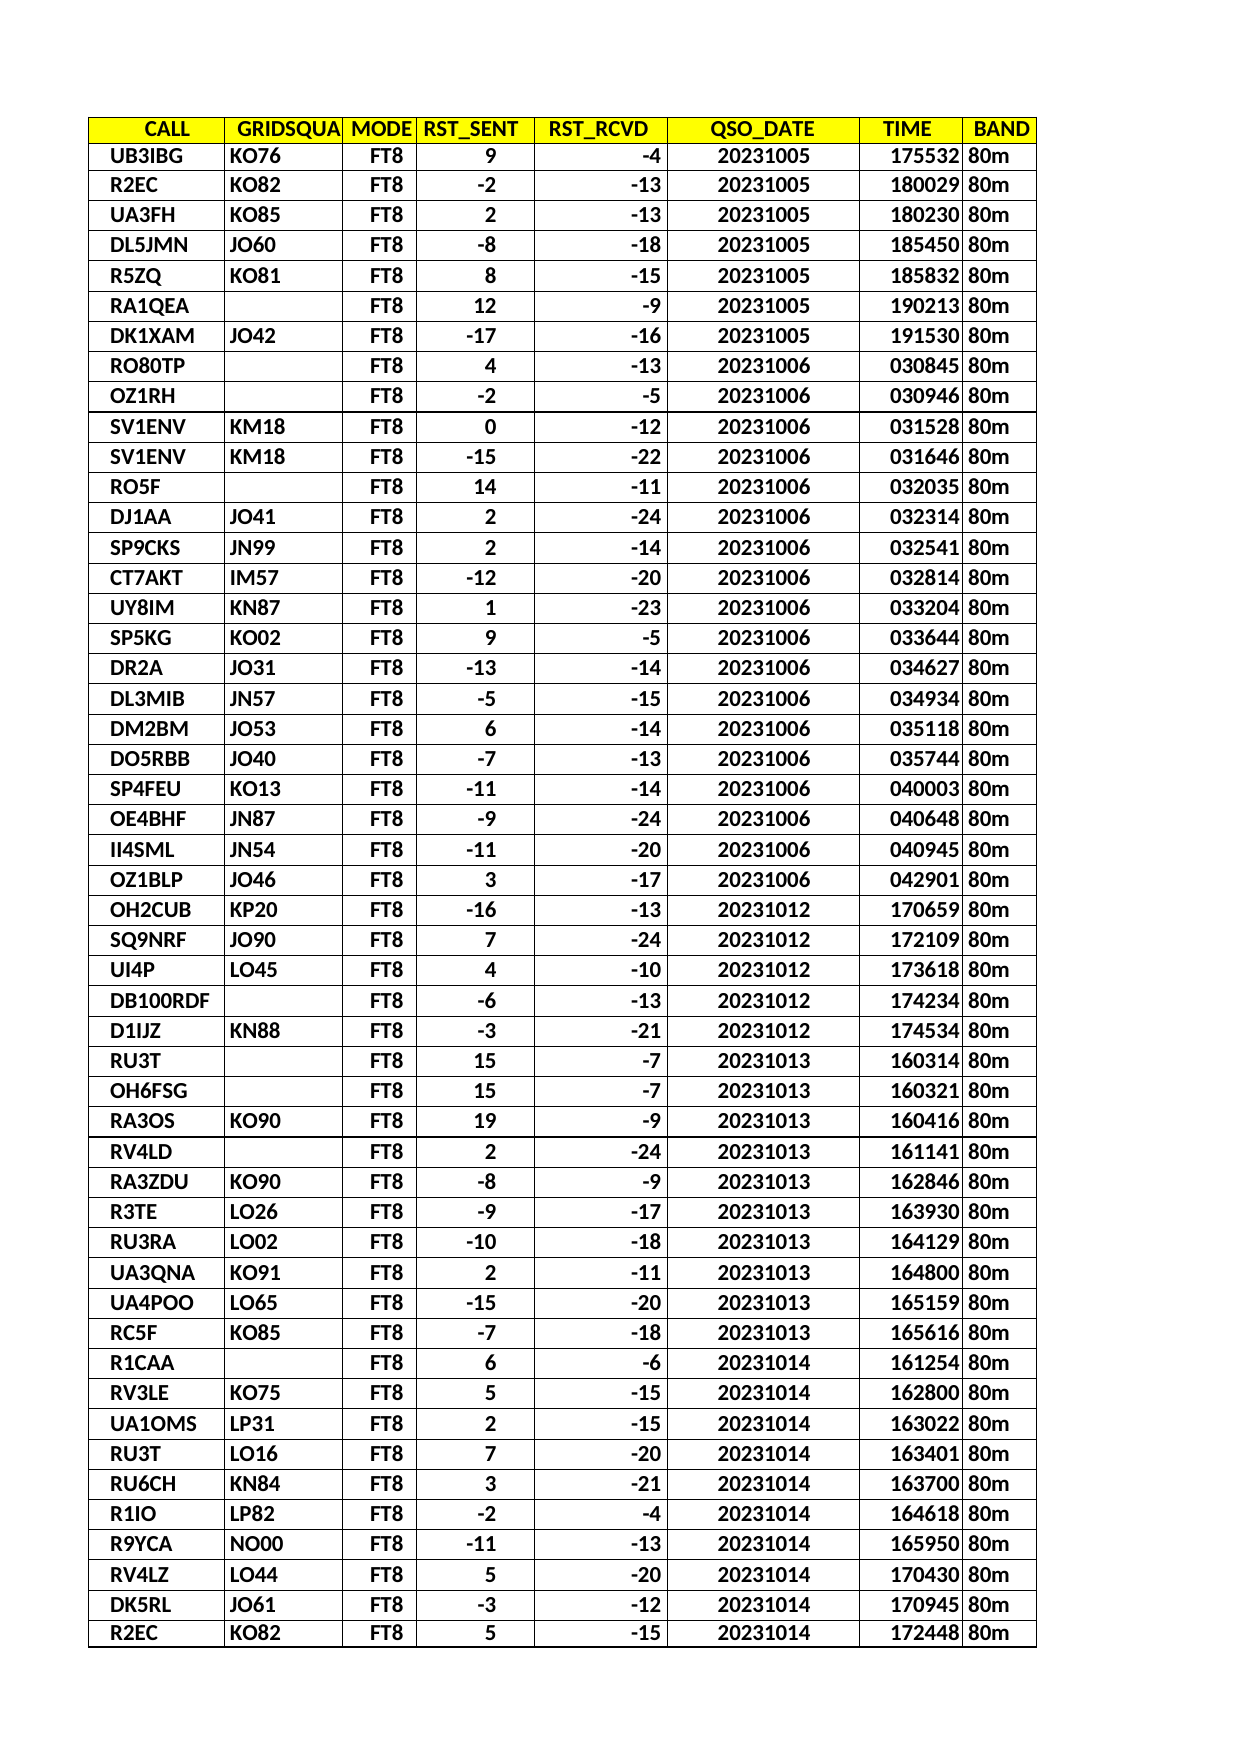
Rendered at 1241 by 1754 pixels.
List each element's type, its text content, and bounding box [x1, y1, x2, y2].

table_cell 2 [417, 201, 534, 230]
table_cell -10 [417, 1228, 534, 1257]
table_cell RO5F [89, 473, 224, 502]
table_cell 163700 [860, 1470, 962, 1499]
table_cell 20231005 [668, 231, 859, 260]
table_cell D1IJZ [89, 1017, 224, 1046]
table_cell -5 [417, 684, 534, 713]
table_cell FT8 [343, 1289, 416, 1318]
table_cell FT8 [343, 1319, 416, 1348]
table_cell 20231005 [668, 171, 859, 200]
table_cell -22 [535, 443, 667, 472]
table_cell 80m [963, 352, 1036, 381]
table_cell 20231014 [668, 1379, 859, 1408]
table_cell -13 [417, 654, 534, 683]
table_cell UA4POO [89, 1289, 224, 1318]
table_cell KO76 [225, 144, 342, 170]
table_cell FT8 [343, 1228, 416, 1257]
table_cell FT8 [343, 1138, 416, 1167]
table_cell JN57 [225, 684, 342, 713]
table_cell -18 [535, 231, 667, 260]
table_cell FT8 [343, 1440, 416, 1469]
table_cell 80m [963, 413, 1036, 442]
table_cell FT8 [343, 352, 416, 381]
table_cell FT8 [343, 171, 416, 200]
table_cell 174534 [860, 1017, 962, 1046]
table_cell 6 [417, 715, 534, 744]
table_cell 20231006 [668, 745, 859, 774]
table_cell 20231014 [668, 1409, 859, 1438]
table_cell KN88 [225, 1017, 342, 1046]
table_cell OH2CUB [89, 896, 224, 925]
table_cell JO61 [225, 1591, 342, 1620]
table_cell R5ZQ [89, 261, 224, 291]
table_cell 20231014 [668, 1530, 859, 1559]
table_cell -20 [535, 1440, 667, 1469]
table_header BAND [963, 118, 1036, 143]
table_cell 20231006 [668, 352, 859, 381]
table_cell 20231013 [668, 1107, 859, 1136]
table_cell KO91 [225, 1258, 342, 1287]
table_cell 80m [963, 1017, 1036, 1046]
table_cell 80m [963, 684, 1036, 713]
table_cell 20231012 [668, 986, 859, 1016]
table_cell -24 [535, 1138, 667, 1167]
table_cell 20231013 [668, 1198, 859, 1227]
table_cell FT8 [343, 261, 416, 291]
table_cell FT8 [343, 413, 416, 442]
table_cell 20231014 [668, 1470, 859, 1499]
table_cell JO42 [225, 322, 342, 351]
table_cell FT8 [343, 715, 416, 744]
table_cell -12 [417, 564, 534, 593]
table_cell FT8 [343, 1621, 416, 1646]
table_cell UI4P [89, 956, 224, 985]
table_cell 2 [417, 533, 534, 562]
table_cell -17 [417, 322, 534, 351]
table_cell 5 [417, 1560, 534, 1589]
table_cell 20231006 [668, 564, 859, 593]
table_cell 80m [963, 1409, 1036, 1438]
table_cell 19 [417, 1107, 534, 1136]
table_cell II4SML [89, 835, 224, 864]
table_cell FT8 [343, 866, 416, 895]
table_cell [225, 382, 342, 411]
table_cell -13 [535, 745, 667, 774]
table_cell -13 [535, 201, 667, 230]
table_cell -7 [535, 1047, 667, 1076]
table_cell 80m [963, 654, 1036, 683]
table_cell 20231005 [668, 261, 859, 291]
table_cell -21 [535, 1017, 667, 1046]
table_cell 80m [963, 382, 1036, 411]
table_cell 032541 [860, 533, 962, 562]
table_cell KO75 [225, 1379, 342, 1408]
table_cell 80m [963, 1319, 1036, 1348]
table_cell JO31 [225, 654, 342, 683]
table_cell 175532 [860, 144, 962, 170]
table_cell FT8 [343, 503, 416, 532]
table_cell 20231013 [668, 1319, 859, 1348]
table_cell SP5KG [89, 624, 224, 653]
table_cell UA1OMS [89, 1409, 224, 1438]
table_cell FT8 [343, 322, 416, 351]
table_cell 040648 [860, 805, 962, 834]
table_cell R1IO [89, 1500, 224, 1529]
table_cell FT8 [343, 775, 416, 804]
table_cell FT8 [343, 1047, 416, 1076]
table_cell 80m [963, 986, 1036, 1016]
table_cell SQ9NRF [89, 926, 224, 955]
table_header RST_SENT [417, 118, 534, 143]
table_cell 173618 [860, 956, 962, 985]
table_cell LP82 [225, 1500, 342, 1529]
table_cell RA3ZDU [89, 1168, 224, 1197]
table_cell 20231006 [668, 805, 859, 834]
table_cell OZ1RH [89, 382, 224, 411]
table_cell LO16 [225, 1440, 342, 1469]
table_cell 5 [417, 1621, 534, 1646]
table_cell 030946 [860, 382, 962, 411]
table_cell RU6CH [89, 1470, 224, 1499]
table_cell 033204 [860, 594, 962, 623]
table_cell KP20 [225, 896, 342, 925]
table_cell 160321 [860, 1077, 962, 1106]
table_cell 185450 [860, 231, 962, 260]
table_cell FT8 [343, 926, 416, 955]
table_cell KO90 [225, 1107, 342, 1136]
table_cell 180029 [860, 171, 962, 200]
table_cell -23 [535, 594, 667, 623]
table_cell -6 [535, 1349, 667, 1378]
table_cell 80m [963, 835, 1036, 864]
table_cell 0 [417, 413, 534, 442]
table_cell 80m [963, 926, 1036, 955]
table_cell -3 [417, 1017, 534, 1046]
table_cell 161254 [860, 1349, 962, 1378]
table_cell -24 [535, 805, 667, 834]
table_cell 4 [417, 956, 534, 985]
table_header RST_RCVD [535, 118, 667, 143]
table_cell 20231013 [668, 1047, 859, 1076]
table_cell -12 [535, 1591, 667, 1620]
table_cell 20231006 [668, 413, 859, 442]
table_cell DK5RL [89, 1591, 224, 1620]
table_cell FT8 [343, 292, 416, 321]
table_cell 20231013 [668, 1138, 859, 1167]
table_header TIME [860, 118, 962, 143]
table_cell 7 [417, 926, 534, 955]
table_cell -13 [535, 352, 667, 381]
table_cell 80m [963, 1289, 1036, 1318]
table_cell 80m [963, 1500, 1036, 1529]
table_cell -13 [535, 171, 667, 200]
table_cell -3 [417, 1591, 534, 1620]
table_cell [225, 986, 342, 1016]
table_cell -5 [535, 382, 667, 411]
table_cell 185832 [860, 261, 962, 291]
table_cell DR2A [89, 654, 224, 683]
table_cell DL5JMN [89, 231, 224, 260]
table_cell FT8 [343, 473, 416, 502]
table_cell -7 [535, 1077, 667, 1106]
table_cell SV1ENV [89, 443, 224, 472]
table_cell 80m [963, 171, 1036, 200]
table_cell [225, 352, 342, 381]
table_cell 80m [963, 1379, 1036, 1408]
table_cell UB3IBG [89, 144, 224, 170]
table_cell 160314 [860, 1047, 962, 1076]
table_cell 164129 [860, 1228, 962, 1257]
table_cell 160416 [860, 1107, 962, 1136]
table_cell 20231014 [668, 1621, 859, 1646]
table_cell FT8 [343, 805, 416, 834]
table_cell 20231005 [668, 322, 859, 351]
table_cell 80m [963, 1258, 1036, 1287]
table_cell 162800 [860, 1379, 962, 1408]
table_cell 8 [417, 261, 534, 291]
table_cell 80m [963, 503, 1036, 532]
table_cell 165159 [860, 1289, 962, 1318]
table_cell 032814 [860, 564, 962, 593]
table_cell FT8 [343, 1530, 416, 1559]
table_cell FT8 [343, 654, 416, 683]
table_cell 20231006 [668, 443, 859, 472]
table_cell FT8 [343, 1168, 416, 1197]
table_cell RA1QEA [89, 292, 224, 321]
table_cell -17 [535, 1198, 667, 1227]
table_cell -5 [535, 624, 667, 653]
table_cell FT8 [343, 1258, 416, 1287]
table_cell [225, 292, 342, 321]
table_cell -24 [535, 503, 667, 532]
table_cell 80m [963, 443, 1036, 472]
table_cell OH6FSG [89, 1077, 224, 1106]
table_cell 80m [963, 1047, 1036, 1076]
table_cell R9YCA [89, 1530, 224, 1559]
table_cell IM57 [225, 564, 342, 593]
table_cell FT8 [343, 835, 416, 864]
table_cell 80m [963, 473, 1036, 502]
table_cell 80m [963, 594, 1036, 623]
table_cell SV1ENV [89, 413, 224, 442]
table_cell 9 [417, 624, 534, 653]
table_cell -17 [535, 866, 667, 895]
table_cell 030845 [860, 352, 962, 381]
table_cell 2 [417, 1258, 534, 1287]
table_cell -9 [535, 1168, 667, 1197]
table_cell 164618 [860, 1500, 962, 1529]
table_cell 3 [417, 866, 534, 895]
table_cell 165616 [860, 1319, 962, 1348]
table_cell R2EC [89, 171, 224, 200]
table_cell 163930 [860, 1198, 962, 1227]
table_cell FT8 [343, 564, 416, 593]
table_cell -10 [535, 956, 667, 985]
table_cell -8 [417, 231, 534, 260]
table_cell 165950 [860, 1530, 962, 1559]
table_cell FT8 [343, 1198, 416, 1227]
table_cell 20231006 [668, 594, 859, 623]
table_cell 040945 [860, 835, 962, 864]
table_cell 20231014 [668, 1440, 859, 1469]
table_cell FT8 [343, 1017, 416, 1046]
table_cell 80m [963, 231, 1036, 260]
table_cell 80m [963, 1349, 1036, 1378]
table_cell 172448 [860, 1621, 962, 1646]
table_cell -15 [535, 1409, 667, 1438]
table_cell FT8 [343, 533, 416, 562]
table_cell 3 [417, 1470, 534, 1499]
table_cell KO85 [225, 201, 342, 230]
table_cell -16 [535, 322, 667, 351]
table_cell 20231006 [668, 715, 859, 744]
table_cell LO26 [225, 1198, 342, 1227]
table_cell -13 [535, 1530, 667, 1559]
table_cell 032314 [860, 503, 962, 532]
table_cell UA3QNA [89, 1258, 224, 1287]
table_cell RU3T [89, 1440, 224, 1469]
table_cell 035744 [860, 745, 962, 774]
table_cell 20231013 [668, 1228, 859, 1257]
table_cell 80m [963, 292, 1036, 321]
table_cell [225, 1047, 342, 1076]
table_cell -14 [535, 533, 667, 562]
table_cell KO02 [225, 624, 342, 653]
table_cell FT8 [343, 1500, 416, 1529]
table_cell 6 [417, 1349, 534, 1378]
table_cell 172109 [860, 926, 962, 955]
table_cell 20231006 [668, 503, 859, 532]
table_cell 7 [417, 1440, 534, 1469]
table_cell LO45 [225, 956, 342, 985]
table_cell 80m [963, 322, 1036, 351]
table_cell 031528 [860, 413, 962, 442]
table_cell RA3OS [89, 1107, 224, 1136]
table_cell [225, 1138, 342, 1167]
table_cell 80m [963, 533, 1036, 562]
table_cell [225, 1077, 342, 1106]
table_cell -13 [535, 896, 667, 925]
table_cell DO5RBB [89, 745, 224, 774]
table_cell 80m [963, 1107, 1036, 1136]
table_cell 20231006 [668, 654, 859, 683]
table_cell 80m [963, 1168, 1036, 1197]
table_cell 035118 [860, 715, 962, 744]
table_cell 20231014 [668, 1591, 859, 1620]
table_cell FT8 [343, 1379, 416, 1408]
table_cell R2EC [89, 1621, 224, 1646]
table_cell 20231014 [668, 1560, 859, 1589]
table_cell [225, 1349, 342, 1378]
table_cell JO40 [225, 745, 342, 774]
table_cell 20231006 [668, 835, 859, 864]
table_cell NO00 [225, 1530, 342, 1559]
table_cell 032035 [860, 473, 962, 502]
table_cell -16 [417, 896, 534, 925]
table_cell 20231006 [668, 624, 859, 653]
table_cell KO82 [225, 171, 342, 200]
table_header GRIDSQUA [225, 118, 342, 143]
table_header QSO_DATE [668, 118, 859, 143]
table_cell 80m [963, 715, 1036, 744]
table_cell -15 [417, 1289, 534, 1318]
table_cell FT8 [343, 1349, 416, 1378]
table_cell -20 [535, 1560, 667, 1589]
table_cell -6 [417, 986, 534, 1016]
table_cell 80m [963, 956, 1036, 985]
table_cell 80m [963, 805, 1036, 834]
table_cell 040003 [860, 775, 962, 804]
table_cell -20 [535, 1289, 667, 1318]
table_cell 20231013 [668, 1077, 859, 1106]
table_cell FT8 [343, 1560, 416, 1589]
table_cell FT8 [343, 1591, 416, 1620]
table_cell KO82 [225, 1621, 342, 1646]
table_cell KM18 [225, 413, 342, 442]
table_cell DJ1AA [89, 503, 224, 532]
table_cell JO41 [225, 503, 342, 532]
table_cell -14 [535, 654, 667, 683]
table_cell DK1XAM [89, 322, 224, 351]
table_cell -14 [535, 775, 667, 804]
table_cell JO90 [225, 926, 342, 955]
table_cell CT7AKT [89, 564, 224, 593]
table_cell 4 [417, 352, 534, 381]
table_cell FT8 [343, 231, 416, 260]
table_cell -4 [535, 1500, 667, 1529]
table_cell 80m [963, 1470, 1036, 1499]
table_cell KO90 [225, 1168, 342, 1197]
table_cell 170659 [860, 896, 962, 925]
table_cell FT8 [343, 745, 416, 774]
table_cell 2 [417, 1409, 534, 1438]
table_cell -11 [535, 1258, 667, 1287]
table_cell KN87 [225, 594, 342, 623]
table_cell -4 [535, 144, 667, 170]
table_cell 20231013 [668, 1168, 859, 1197]
table_cell -11 [417, 835, 534, 864]
table_cell -24 [535, 926, 667, 955]
table_cell 14 [417, 473, 534, 502]
table_cell -9 [535, 292, 667, 321]
table_cell 80m [963, 564, 1036, 593]
table_cell KO13 [225, 775, 342, 804]
table_cell UY8IM [89, 594, 224, 623]
table_header CALL [89, 118, 224, 143]
table_cell 80m [963, 1591, 1036, 1620]
table_cell 031646 [860, 443, 962, 472]
table_cell FT8 [343, 986, 416, 1016]
table_cell 20231006 [668, 684, 859, 713]
table_cell -18 [535, 1228, 667, 1257]
table_cell FT8 [343, 382, 416, 411]
table_cell RU3T [89, 1047, 224, 1076]
table_cell 20231005 [668, 292, 859, 321]
table_cell 20231012 [668, 926, 859, 955]
table_cell LO44 [225, 1560, 342, 1589]
table_cell FT8 [343, 1409, 416, 1438]
table_cell FT8 [343, 896, 416, 925]
table_cell -11 [535, 473, 667, 502]
table_cell JO53 [225, 715, 342, 744]
table_cell RU3RA [89, 1228, 224, 1257]
table_cell 20231005 [668, 144, 859, 170]
table_cell FT8 [343, 201, 416, 230]
table_cell KO81 [225, 261, 342, 291]
table_cell 80m [963, 775, 1036, 804]
table_cell -7 [417, 745, 534, 774]
table_cell FT8 [343, 443, 416, 472]
table_cell JN87 [225, 805, 342, 834]
table_cell FT8 [343, 624, 416, 653]
table_cell RV4LZ [89, 1560, 224, 1589]
table_cell -2 [417, 382, 534, 411]
table_cell -20 [535, 835, 667, 864]
table_cell 20231014 [668, 1500, 859, 1529]
table_cell -15 [535, 684, 667, 713]
table_cell 042901 [860, 866, 962, 895]
table_cell 20231005 [668, 201, 859, 230]
table_cell 9 [417, 144, 534, 170]
table_cell KM18 [225, 443, 342, 472]
table_cell 80m [963, 1440, 1036, 1469]
table_cell 170945 [860, 1591, 962, 1620]
table_cell -7 [417, 1319, 534, 1348]
table_cell 80m [963, 624, 1036, 653]
table_cell RV4LD [89, 1138, 224, 1167]
table_cell -2 [417, 1500, 534, 1529]
table_cell SP9CKS [89, 533, 224, 562]
table_cell -11 [417, 775, 534, 804]
table_cell -13 [535, 986, 667, 1016]
table_cell 20231013 [668, 1289, 859, 1318]
table_cell 162846 [860, 1168, 962, 1197]
table_cell 80m [963, 144, 1036, 170]
table_cell LO02 [225, 1228, 342, 1257]
table_cell -8 [417, 1168, 534, 1197]
table_cell 80m [963, 1198, 1036, 1227]
table_cell JO60 [225, 231, 342, 260]
table_cell 163401 [860, 1440, 962, 1469]
table_cell FT8 [343, 144, 416, 170]
table_cell 163022 [860, 1409, 962, 1438]
table_cell 191530 [860, 322, 962, 351]
table_cell -9 [535, 1107, 667, 1136]
table_cell RV3LE [89, 1379, 224, 1408]
table_cell 80m [963, 1560, 1036, 1589]
table_cell OE4BHF [89, 805, 224, 834]
table_cell 20231014 [668, 1349, 859, 1378]
table_cell 80m [963, 201, 1036, 230]
table_cell 80m [963, 1138, 1036, 1167]
table_cell 180230 [860, 201, 962, 230]
table_cell 033644 [860, 624, 962, 653]
table_cell R3TE [89, 1198, 224, 1227]
table_cell 161141 [860, 1138, 962, 1167]
table_cell UA3FH [89, 201, 224, 230]
table_cell -15 [535, 261, 667, 291]
table_cell KN84 [225, 1470, 342, 1499]
table_cell JN99 [225, 533, 342, 562]
table_cell -9 [417, 805, 534, 834]
table_cell -18 [535, 1319, 667, 1348]
table_cell 80m [963, 896, 1036, 925]
table_cell JO46 [225, 866, 342, 895]
table_cell 190213 [860, 292, 962, 321]
table_cell 80m [963, 1621, 1036, 1646]
table_cell 20231013 [668, 1258, 859, 1287]
table_header MODE [343, 118, 416, 143]
table_cell R1CAA [89, 1349, 224, 1378]
table_cell 15 [417, 1077, 534, 1106]
table_cell LO65 [225, 1289, 342, 1318]
table_cell 20231006 [668, 775, 859, 804]
table_cell 034627 [860, 654, 962, 683]
table_cell -2 [417, 171, 534, 200]
table_cell FT8 [343, 684, 416, 713]
table_cell -14 [535, 715, 667, 744]
table_cell 80m [963, 261, 1036, 291]
table_cell -9 [417, 1198, 534, 1227]
table_cell JN54 [225, 835, 342, 864]
table_cell 5 [417, 1379, 534, 1408]
table_cell DL3MIB [89, 684, 224, 713]
table_cell 20231006 [668, 866, 859, 895]
table_cell 20231012 [668, 1017, 859, 1046]
table_cell 20231012 [668, 956, 859, 985]
table_cell 20231006 [668, 382, 859, 411]
table_cell 174234 [860, 986, 962, 1016]
table_cell 20231012 [668, 896, 859, 925]
table_cell KO85 [225, 1319, 342, 1348]
table_cell FT8 [343, 956, 416, 985]
table_cell -15 [417, 443, 534, 472]
table_cell 2 [417, 1138, 534, 1167]
table_cell 1 [417, 594, 534, 623]
table_cell 164800 [860, 1258, 962, 1287]
table_cell 80m [963, 745, 1036, 774]
table_cell RO80TP [89, 352, 224, 381]
table_cell -12 [535, 413, 667, 442]
table_cell 80m [963, 1530, 1036, 1559]
table_cell FT8 [343, 1470, 416, 1499]
table_cell 170430 [860, 1560, 962, 1589]
table_cell -15 [535, 1379, 667, 1408]
table_cell 034934 [860, 684, 962, 713]
table_cell -11 [417, 1530, 534, 1559]
table_cell 12 [417, 292, 534, 321]
table_cell DB100RDF [89, 986, 224, 1016]
table_cell 15 [417, 1047, 534, 1076]
table_cell -20 [535, 564, 667, 593]
table_cell OZ1BLP [89, 866, 224, 895]
table_cell RC5F [89, 1319, 224, 1348]
table_cell DM2BM [89, 715, 224, 744]
table_cell FT8 [343, 594, 416, 623]
table_cell -15 [535, 1621, 667, 1646]
table_cell [225, 473, 342, 502]
table_cell SP4FEU [89, 775, 224, 804]
table_cell 80m [963, 1228, 1036, 1257]
table_cell FT8 [343, 1107, 416, 1136]
table_cell 20231006 [668, 473, 859, 502]
table_cell 80m [963, 866, 1036, 895]
table_cell 80m [963, 1077, 1036, 1106]
table_cell FT8 [343, 1077, 416, 1106]
table_cell -21 [535, 1470, 667, 1499]
table_cell 2 [417, 503, 534, 532]
table_cell 20231006 [668, 533, 859, 562]
table_cell LP31 [225, 1409, 342, 1438]
